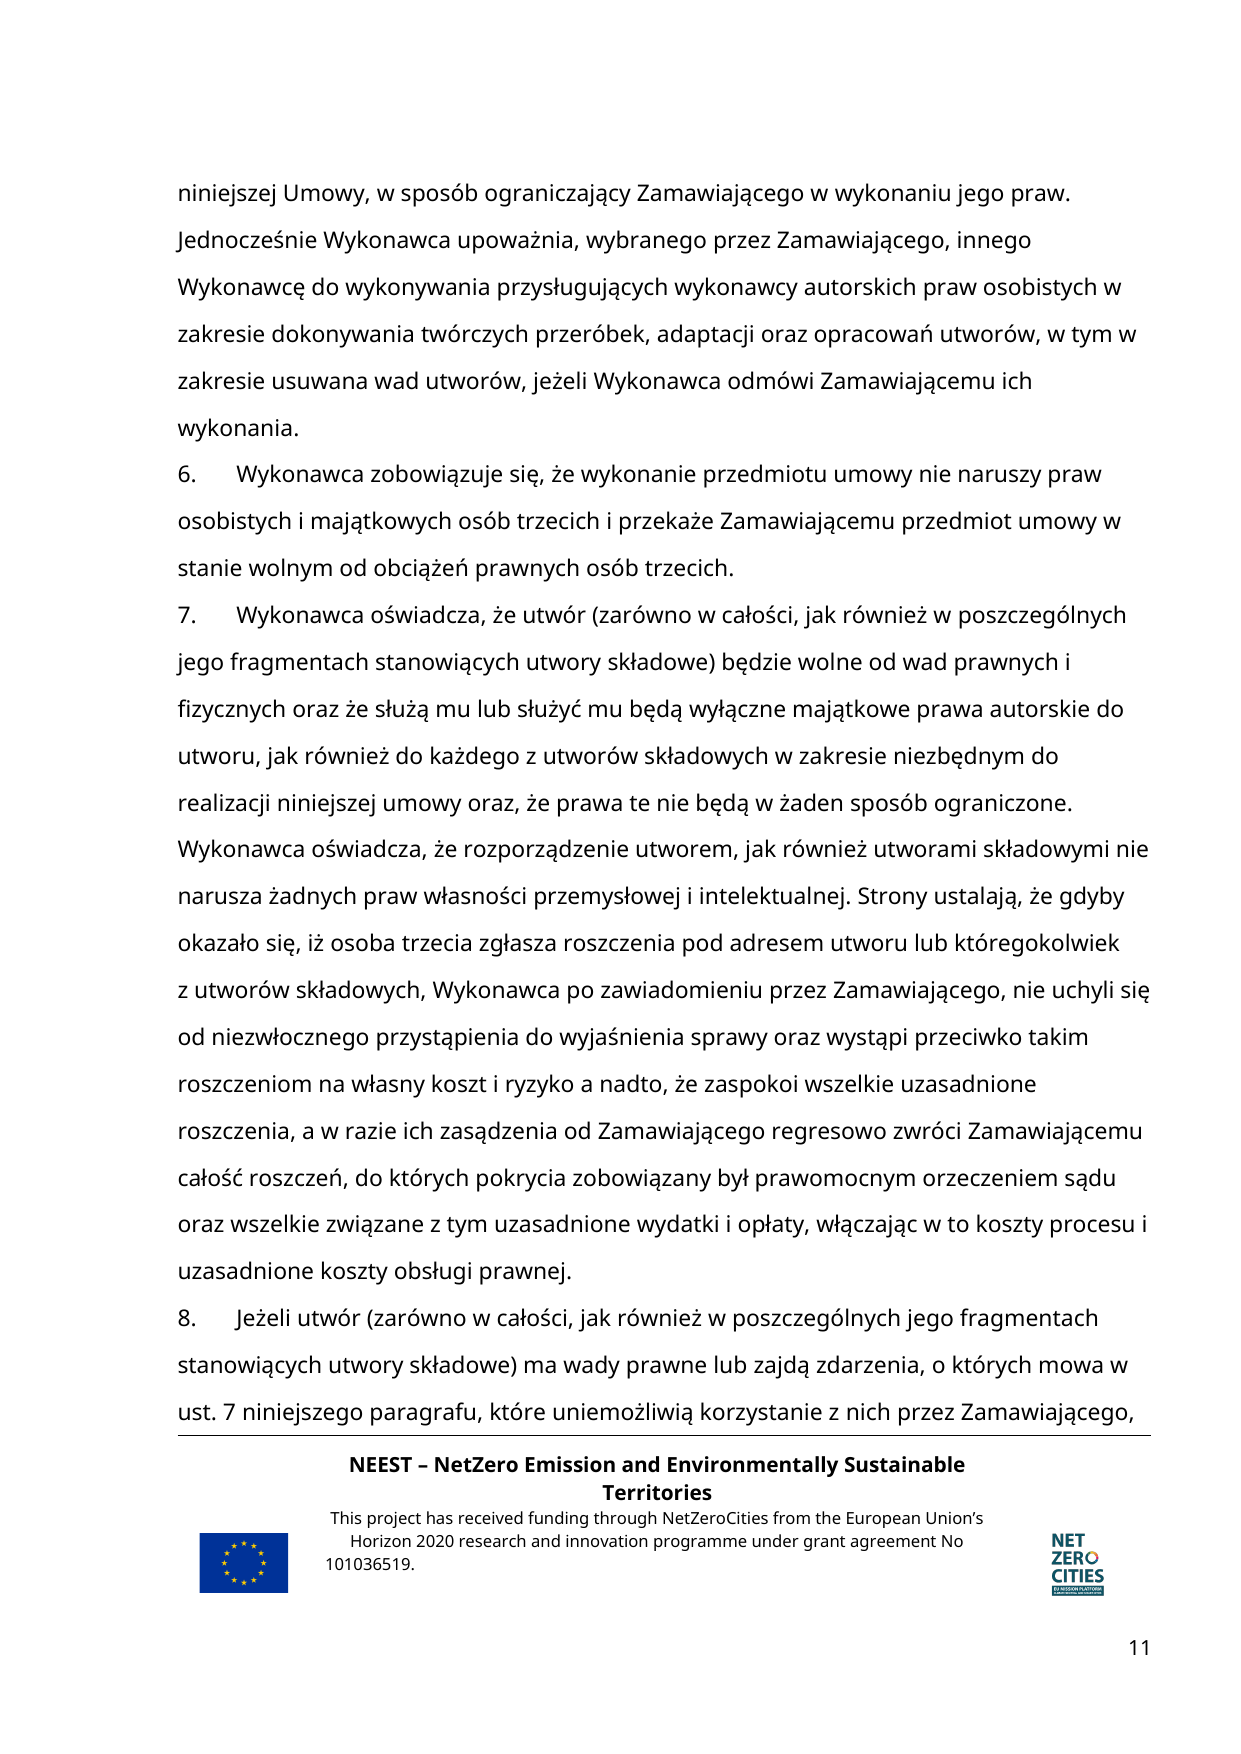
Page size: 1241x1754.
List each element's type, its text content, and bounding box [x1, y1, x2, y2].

picture [1033, 1519, 1122, 1608]
list Wykonawca oświadcza, że utwór (zarówno w całości, jak również w poszczególnych jego fragmentach stanowiących utwory składowe) będzie wolne od wad prawnych i fizycznych oraz że służą mu lub służyć mu będą wyłączne majątkowe prawa autorskie do utworu, jak również do każdego z utworów składowych w zakresie niezbędnym do realizacji niniejszej umowy oraz, że prawa te nie będą w żaden sposób ograniczone. Wykonawca oświadcza, że rozporządzenie utworem, jak również utworami składowymi nie narusza żadnych praw własności przemysłowej i intelektualnej. Strony ustalają, że gdyby okazało się, iż osoba trzecia zgłasza roszczenia pod adresem utworu lub któregokolwiek z utworów składowych, Wykonawca po zawiadomieniu przez Zamawiającego, nie uchyli się od niezwłocznego przystąpienia do wyjaśnienia sprawy oraz wystąpi przeciwko takim roszczeniom na własny koszt i ryzyko a nadto, że zaspokoi wszelkie uzasadnione roszczenia, a w razie ich zasądzenia od Zamawiającego regresowo zwróci Zamawiającemu całość roszczeń, do których pokrycia zobowiązany był prawomocnym orzeczeniem sądu oraz wszelkie związane z tym uzasadnione wydatki i opłaty, włączając w to koszty procesu i uzasadnione koszty obsługi prawnej. [177, 599, 1152, 1287]
picture [199, 1533, 289, 1593]
list Wykonawca zobowiązuje się, że wykonanie przedmiotu umowy nie naruszy praw osobistych i majątkowych osób trzecich i przekaże Zamawiającemu przedmiot umowy w stanie wolnym od obciążeń prawnych osób trzecich. [177, 458, 1152, 583]
